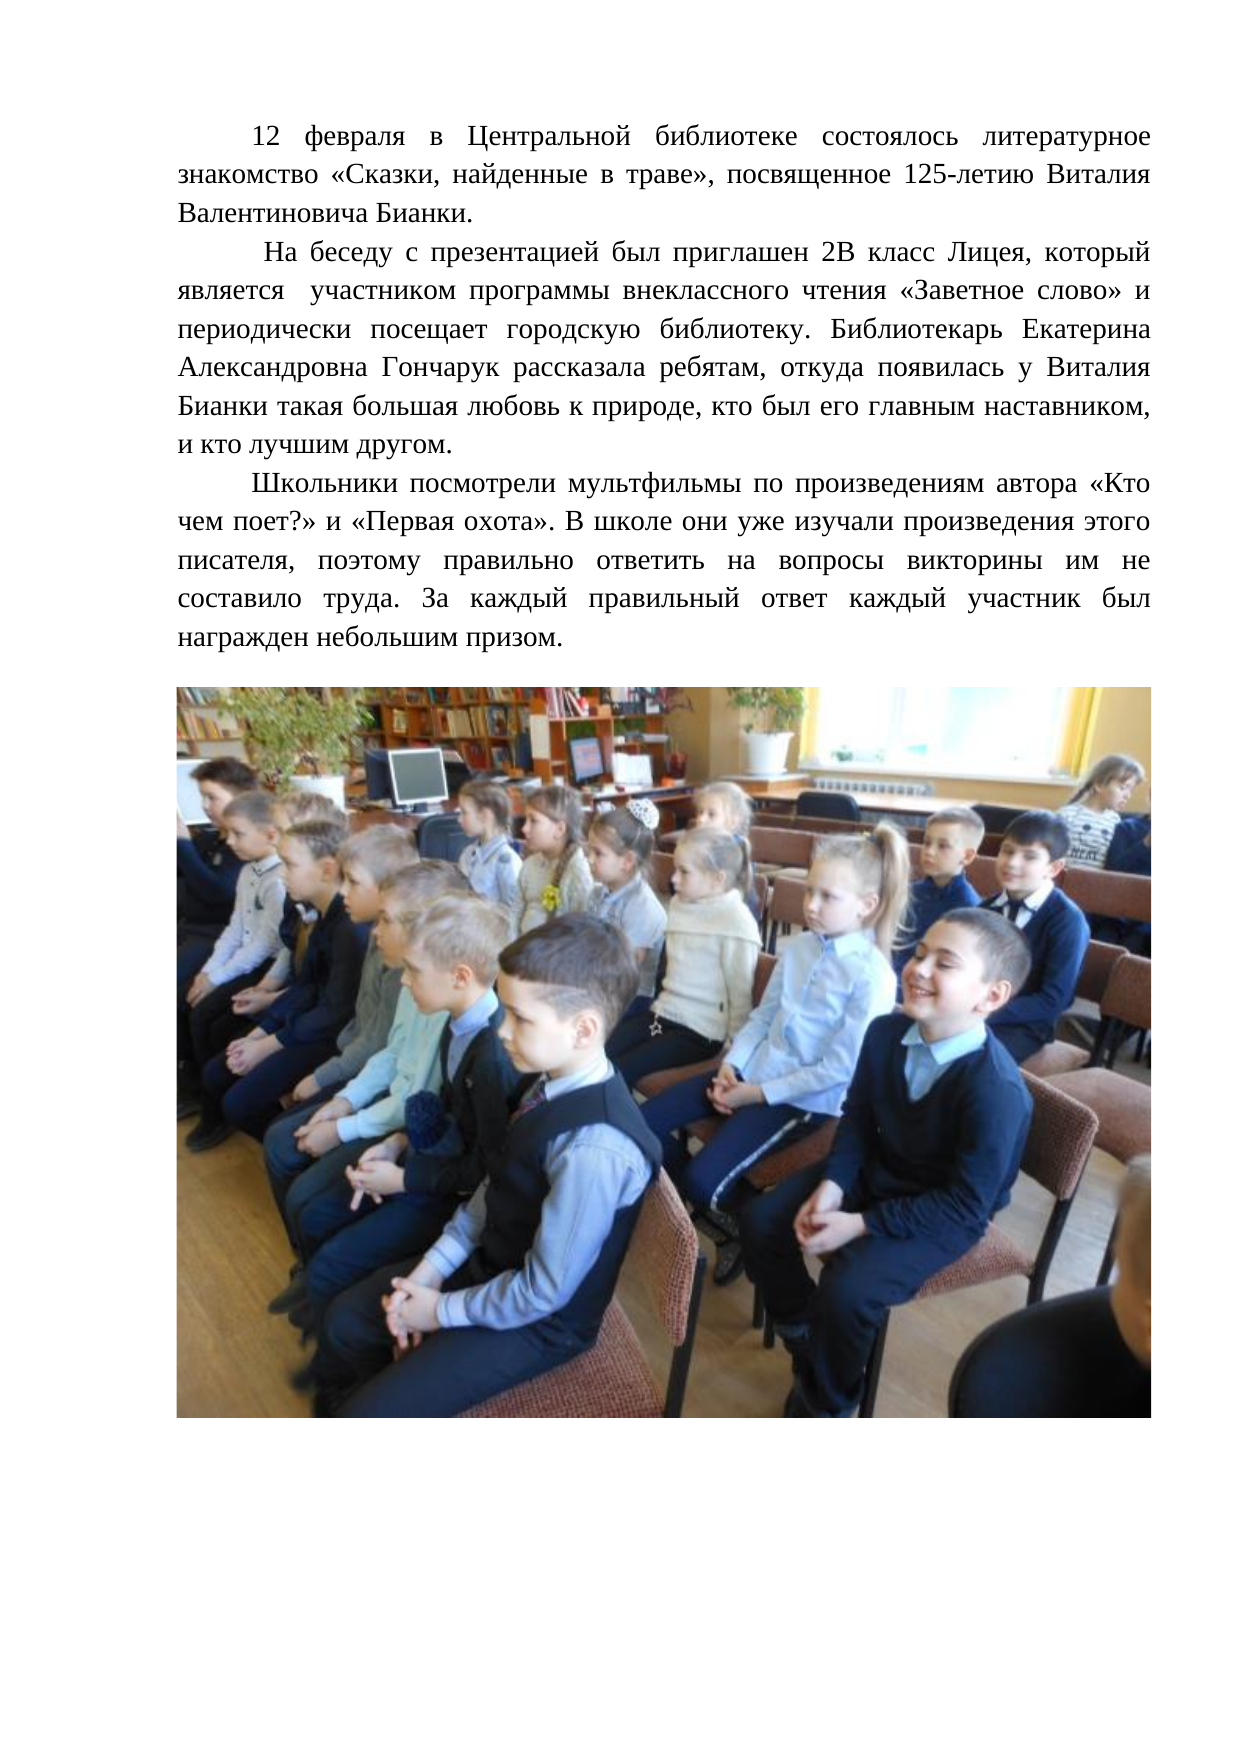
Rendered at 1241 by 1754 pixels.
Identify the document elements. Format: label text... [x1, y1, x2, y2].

text Школьники посмотрели мультфильмы по произведениям автора «Кто чем поет?» и «Первая охота». В школе они уже изучали произведения этого писателя, поэтому правильно ответить на вопросы викторины им не составило труда. За каждый правильный ответ каждый участник был награжден небольшим призом. [177, 465, 1152, 653]
text 12 февраля в Центральной библиотеке состоялось литературное знакомство «Сказки, найденные в траве», посвященное 125-летию Виталия Валентиновича Бианки. [177, 118, 1152, 229]
picture [176, 687, 1152, 1418]
text На беседу с презентацией был приглашен 2В класс Лицея, который является участником программы внеклассного чтения «Заветное слово» и периодически посещает городскую библиотеку. Библиотекарь Екатерина Александровна Гончарук рассказала ребятам, откуда появилась у Виталия Бианки такая большая любовь к природе, кто был его главным наставником, и кто лучшим другом. [177, 234, 1152, 460]
